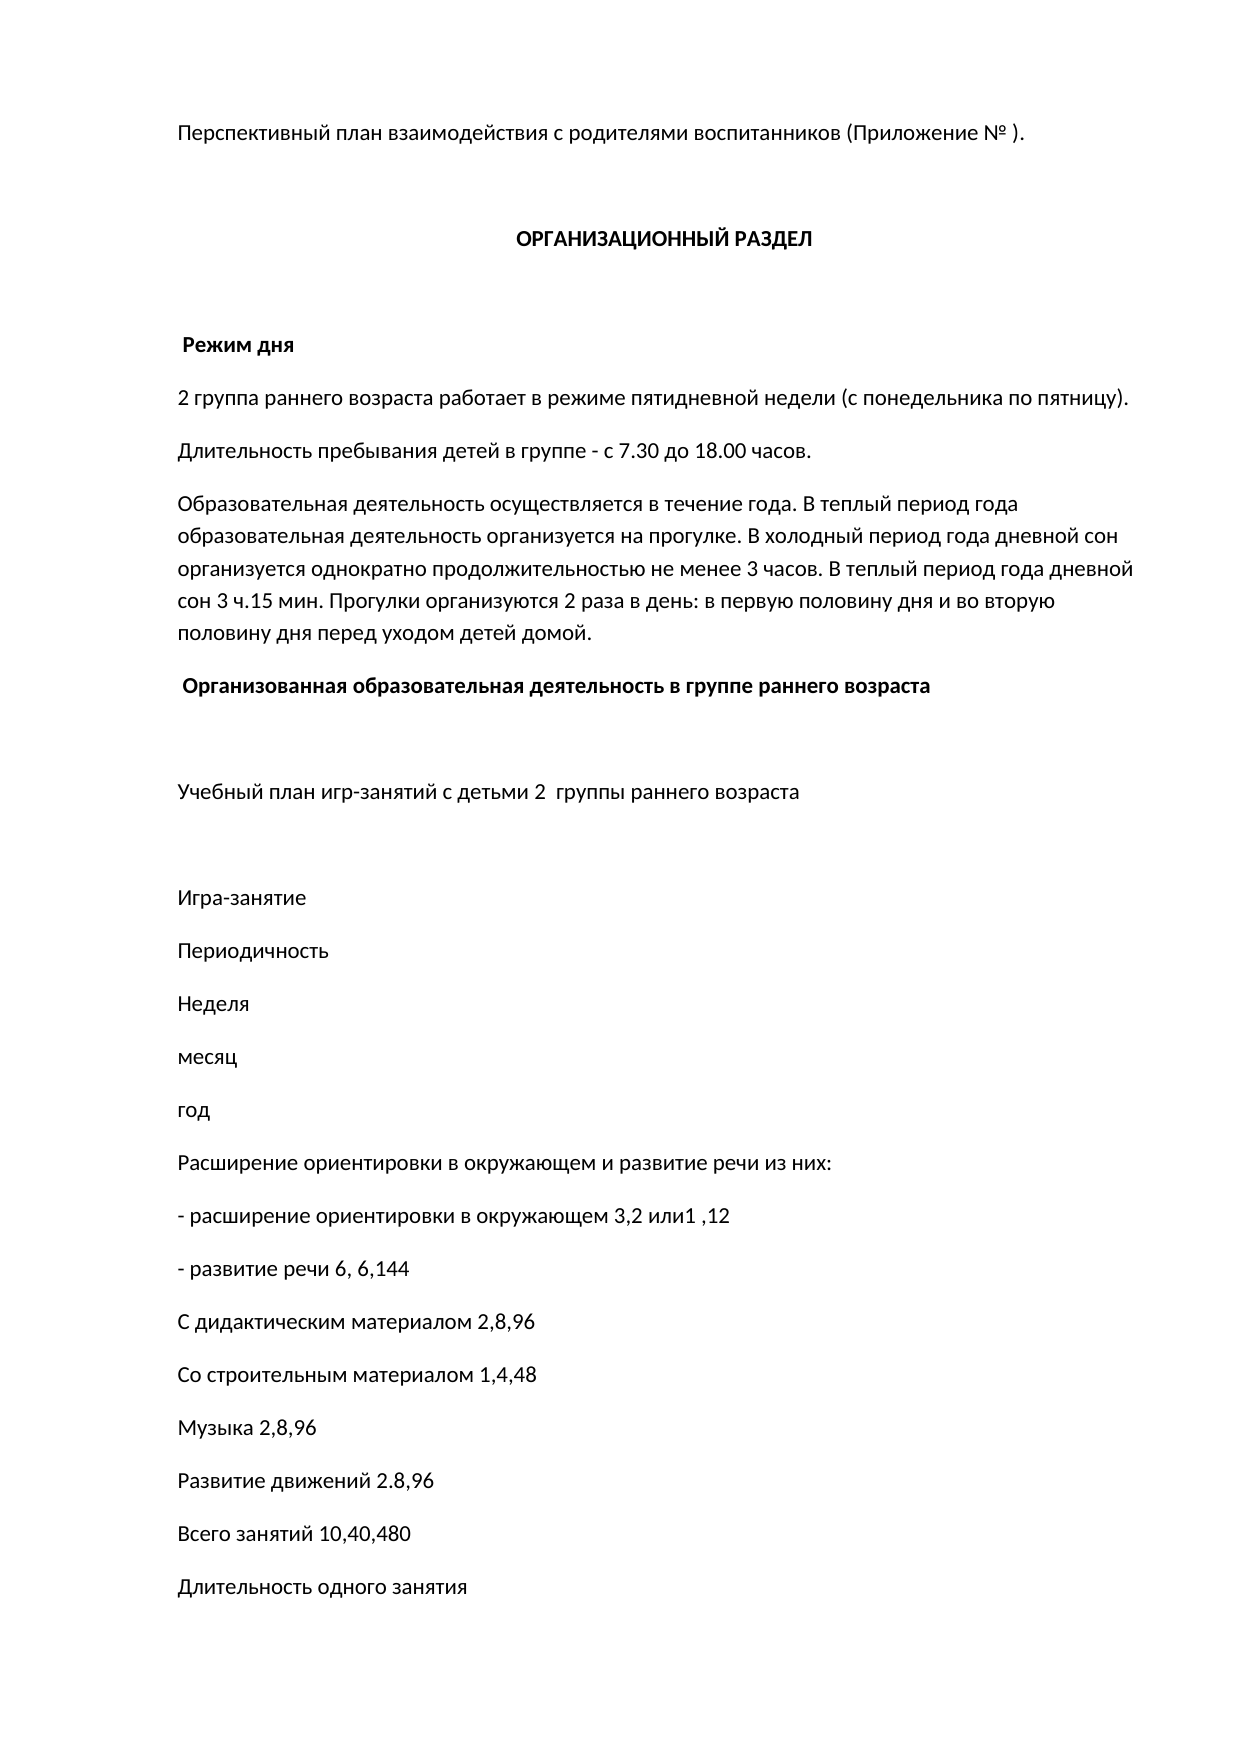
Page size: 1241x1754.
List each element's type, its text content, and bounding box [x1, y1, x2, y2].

text Учебный план игр-занятий с детьми 2 группы раннего возраста [177, 777, 1152, 805]
text Расширение ориентировки в окружающем и развитие речи из них: [177, 1148, 1152, 1176]
text ОРГАНИЗАЦИОННЫЙ РАЗДЕЛ [177, 224, 1152, 252]
text Развитие движений 2.8,96 [177, 1466, 1152, 1494]
text - расширение ориентировки в окружающем 3,2 или1 ,12 [177, 1201, 1152, 1229]
text Образовательная деятельность осуществляется в течение года. В теплый период года образовательная деятельность организуется на прогулке. В холодный период года дневной сон организуется однократно продолжительностью не менее 3 часов. В теплый период года дневной сон 3 ч.15 мин. Прогулки организуются 2 раза в день: в первую половину дня и во вторую половину дня перед уходом детей домой. [177, 489, 1152, 646]
text Со строительным материалом 1,4,48 [177, 1360, 1152, 1388]
text Длительность одного занятия [177, 1572, 1152, 1600]
text Перспективный план взаимодействия с родителями воспитанников (Приложение № ). [177, 118, 1152, 146]
text Неделя [177, 989, 1152, 1017]
text Организованная образовательная деятельность в группе раннего возраста [177, 671, 1152, 699]
text - развитие речи 6, 6,144 [177, 1254, 1152, 1282]
text месяц [177, 1042, 1152, 1070]
text Музыка 2,8,96 [177, 1413, 1152, 1441]
text Режим дня [177, 330, 1152, 358]
text Всего занятий 10,40,480 [177, 1519, 1152, 1547]
text Периодичность [177, 936, 1152, 964]
text год [177, 1095, 1152, 1123]
text Игра-занятие [177, 883, 1152, 911]
text С дидактическим материалом 2,8,96 [177, 1307, 1152, 1335]
text Длительность пребывания детей в группе - с 7.30 до 18.00 часов. [177, 436, 1152, 464]
text 2 группа раннего возраста работает в режиме пятидневной недели (с понедельника по пятницу). [177, 383, 1152, 411]
